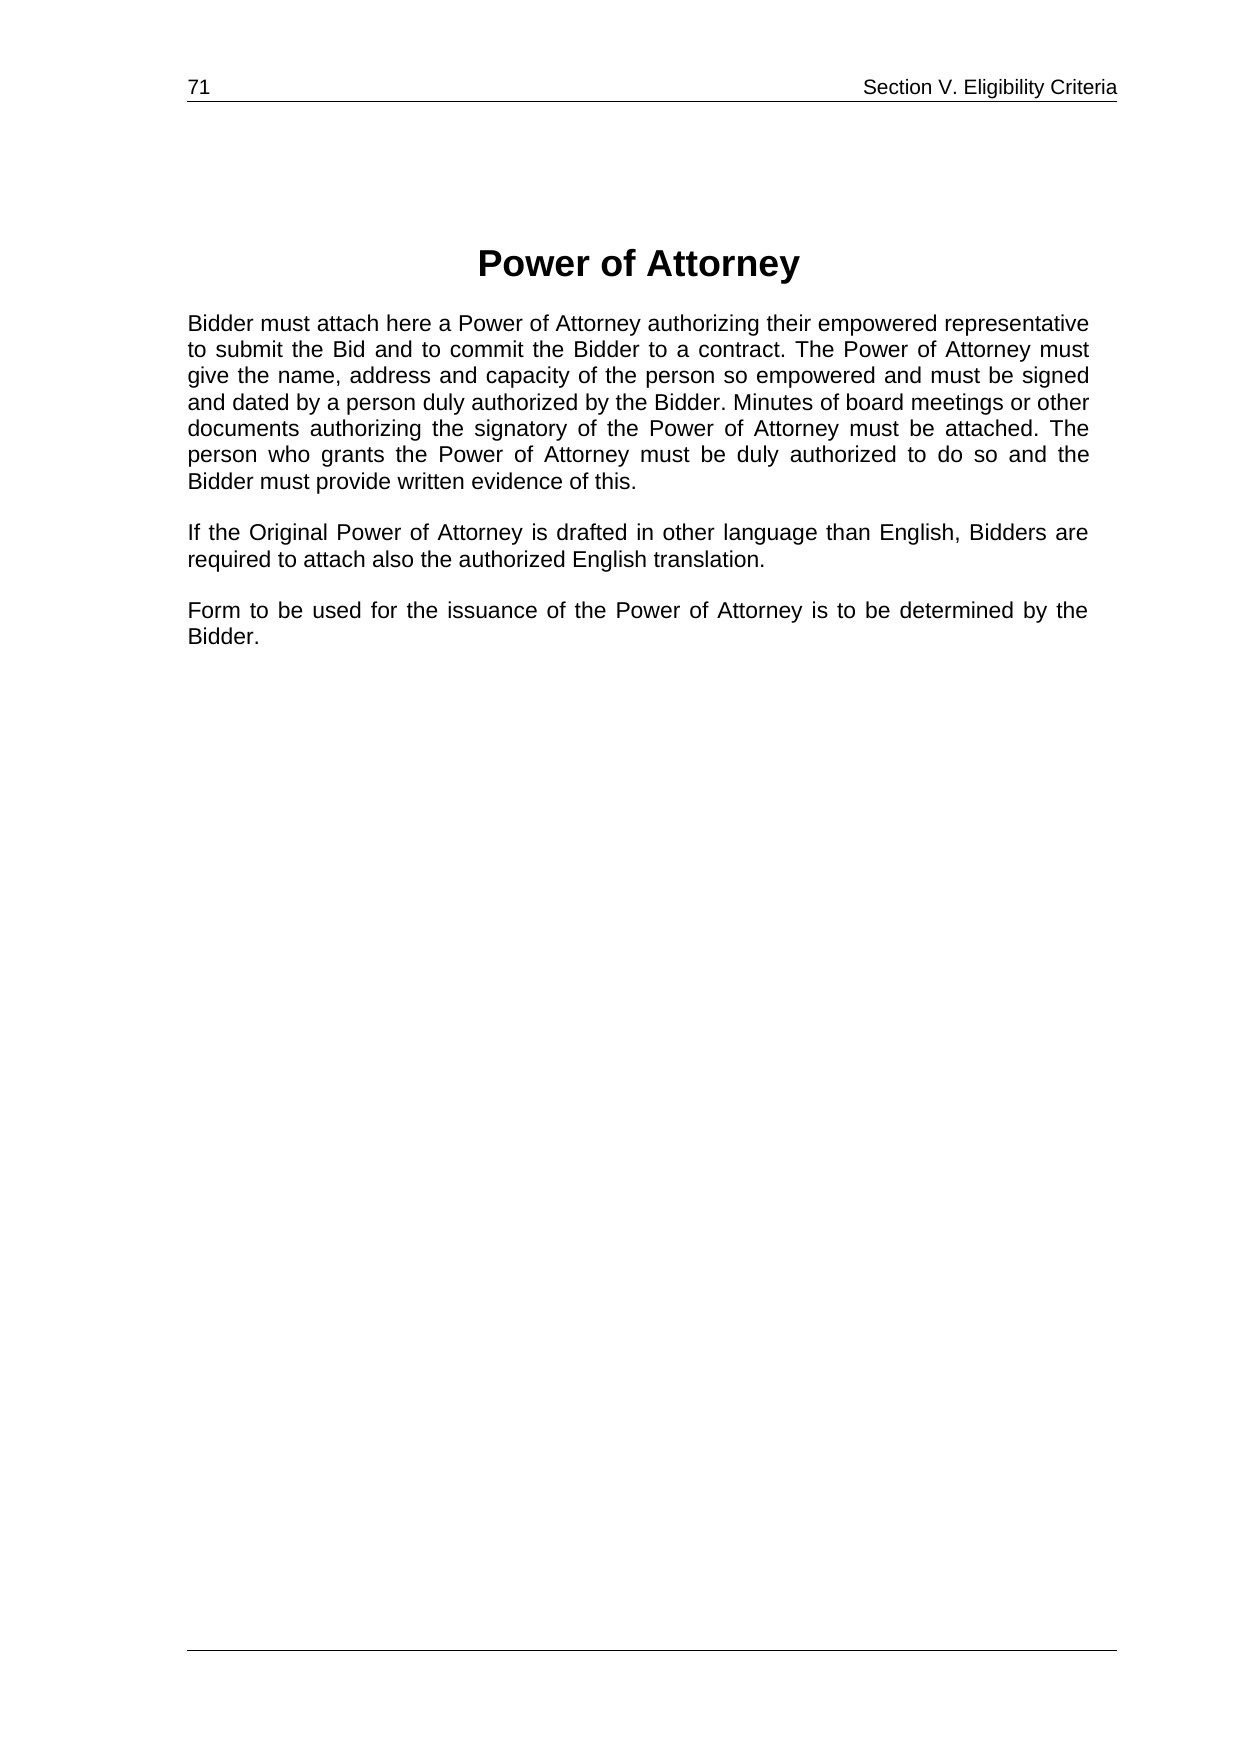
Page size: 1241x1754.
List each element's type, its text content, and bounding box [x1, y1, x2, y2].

text If the Original Power of Attorney is drafted in other language than English, Bidders are required to attach also the authorized English translation. [187, 519, 1090, 572]
text Power of Attorney [187, 242, 1090, 285]
text Form to be used for the issuance of the Power of Attorney is to be determined by the Bidder. [187, 597, 1090, 649]
text Bidder must attach here a Power of Attorney authorizing their empowered representative to submit the Bid and to commit the Bidder to a contract. The Power of Attorney must give the name, address and capacity of the person so empowered and must be signed and dated by a person duly authorized by the Bidder. Minutes of board meetings or other documents authorizing the signatory of the Power of Attorney must be attached. The person who grants the Power of Attorney must be duly authorized to do so and the Bidder must provide written evidence of this. [187, 310, 1090, 494]
